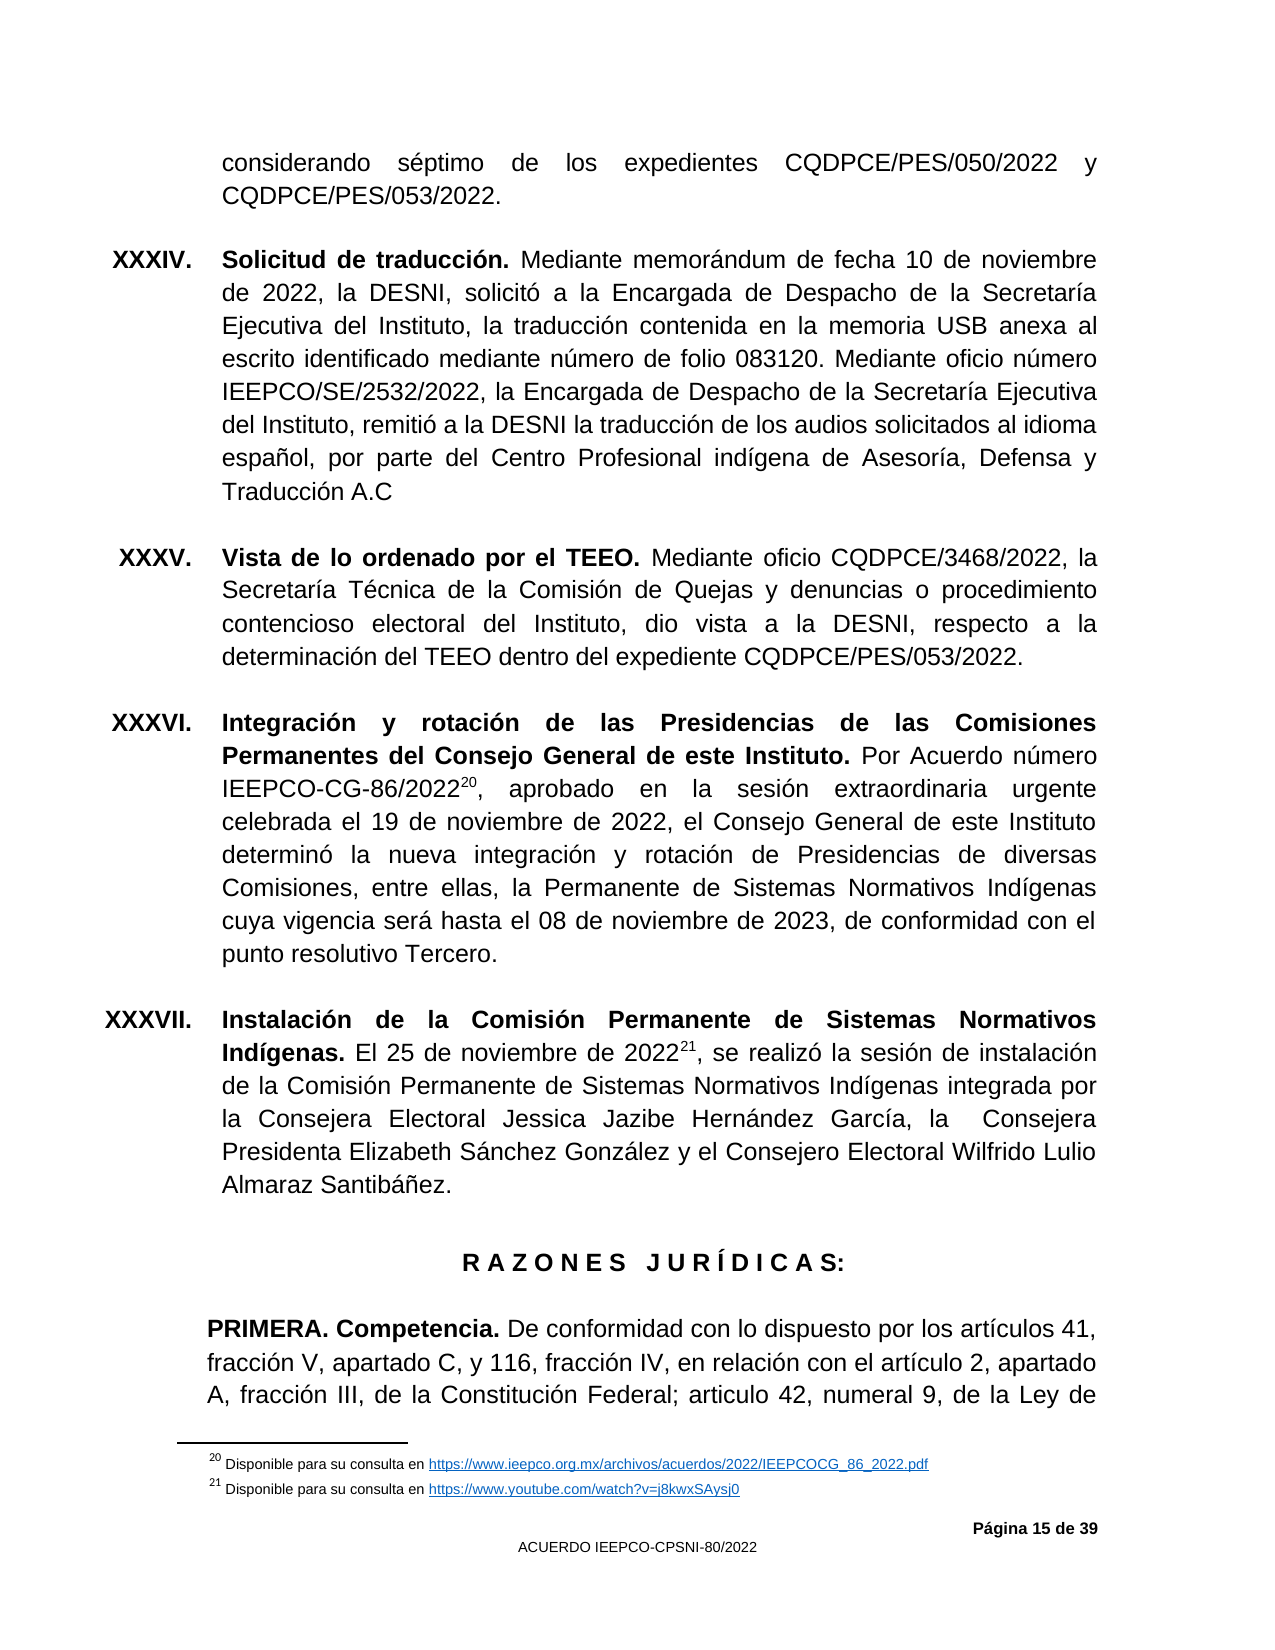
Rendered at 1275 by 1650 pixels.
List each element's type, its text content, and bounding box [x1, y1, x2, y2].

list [192, 148, 1098, 209]
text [207, 1314, 1098, 1409]
list Vista de lo ordenado por el TEEO. Mediante oficio CQDPCE/3468/2022, la Secretaría Técnica de la Comisión de Quejas y denuncias o procedimiento contencioso electoral del Instituto, dio vista a la DESNI, respecto a la determinación del TEEO dentro del expediente CQDPCE/PES/053/2022. [192, 542, 1098, 670]
list Integración y rotación de las Presidencias de las Comisiones Permanentes del Consejo General de este Instituto. Por Acuerdo número IEEPCO-CG-86/2022, aprobado en la sesión extraordinaria urgente celebrada el 19 de noviembre de 2022, el Consejo General de este Instituto determinó la nueva integración y rotación de Presidencias de diversas Comisiones, entre ellas, la Permanente de Sistemas Normativos Indígenas cuya vigencia será hasta el 08 de noviembre de 2023, de conformidad con el punto resolutivo Tercero. [192, 708, 1098, 967]
list Solicitud de traducción. Mediante memorándum de fecha 10 de noviembre de 2022, la DESNI, solicitó a la Encargada de Despacho de la Secretaría Ejecutiva del Instituto, la traducción contenida en la memoria USB anexa al escrito identificado mediante número de folio 083120. Mediante oficio número IEEPCO/SE/2532/2022, la Encargada de Despacho de la Secretaría Ejecutiva del Instituto, remitió a la DESNI la traducción de los audios solicitados al idioma español, por parte del Centro Profesional indígena de Asesoría, Defensa y Traducción A.C [192, 245, 1098, 505]
text R A Z O N E S J U R Í D I C A S: [308, 1248, 999, 1277]
list Instalación de la Comisión Permanente de Sistemas Normativos Indígenas. El 25 de noviembre de 2022, se realizó la sesión de instalación de la Comisión Permanente de Sistemas Normativos Indígenas integrada por la Consejera Electoral Jessica Jazibe Hernández García, la Consejera Presidenta Elizabeth Sánchez González y el Consejero Electoral Wilfrido Lulio Almaraz Santibáñez. [192, 1005, 1098, 1199]
